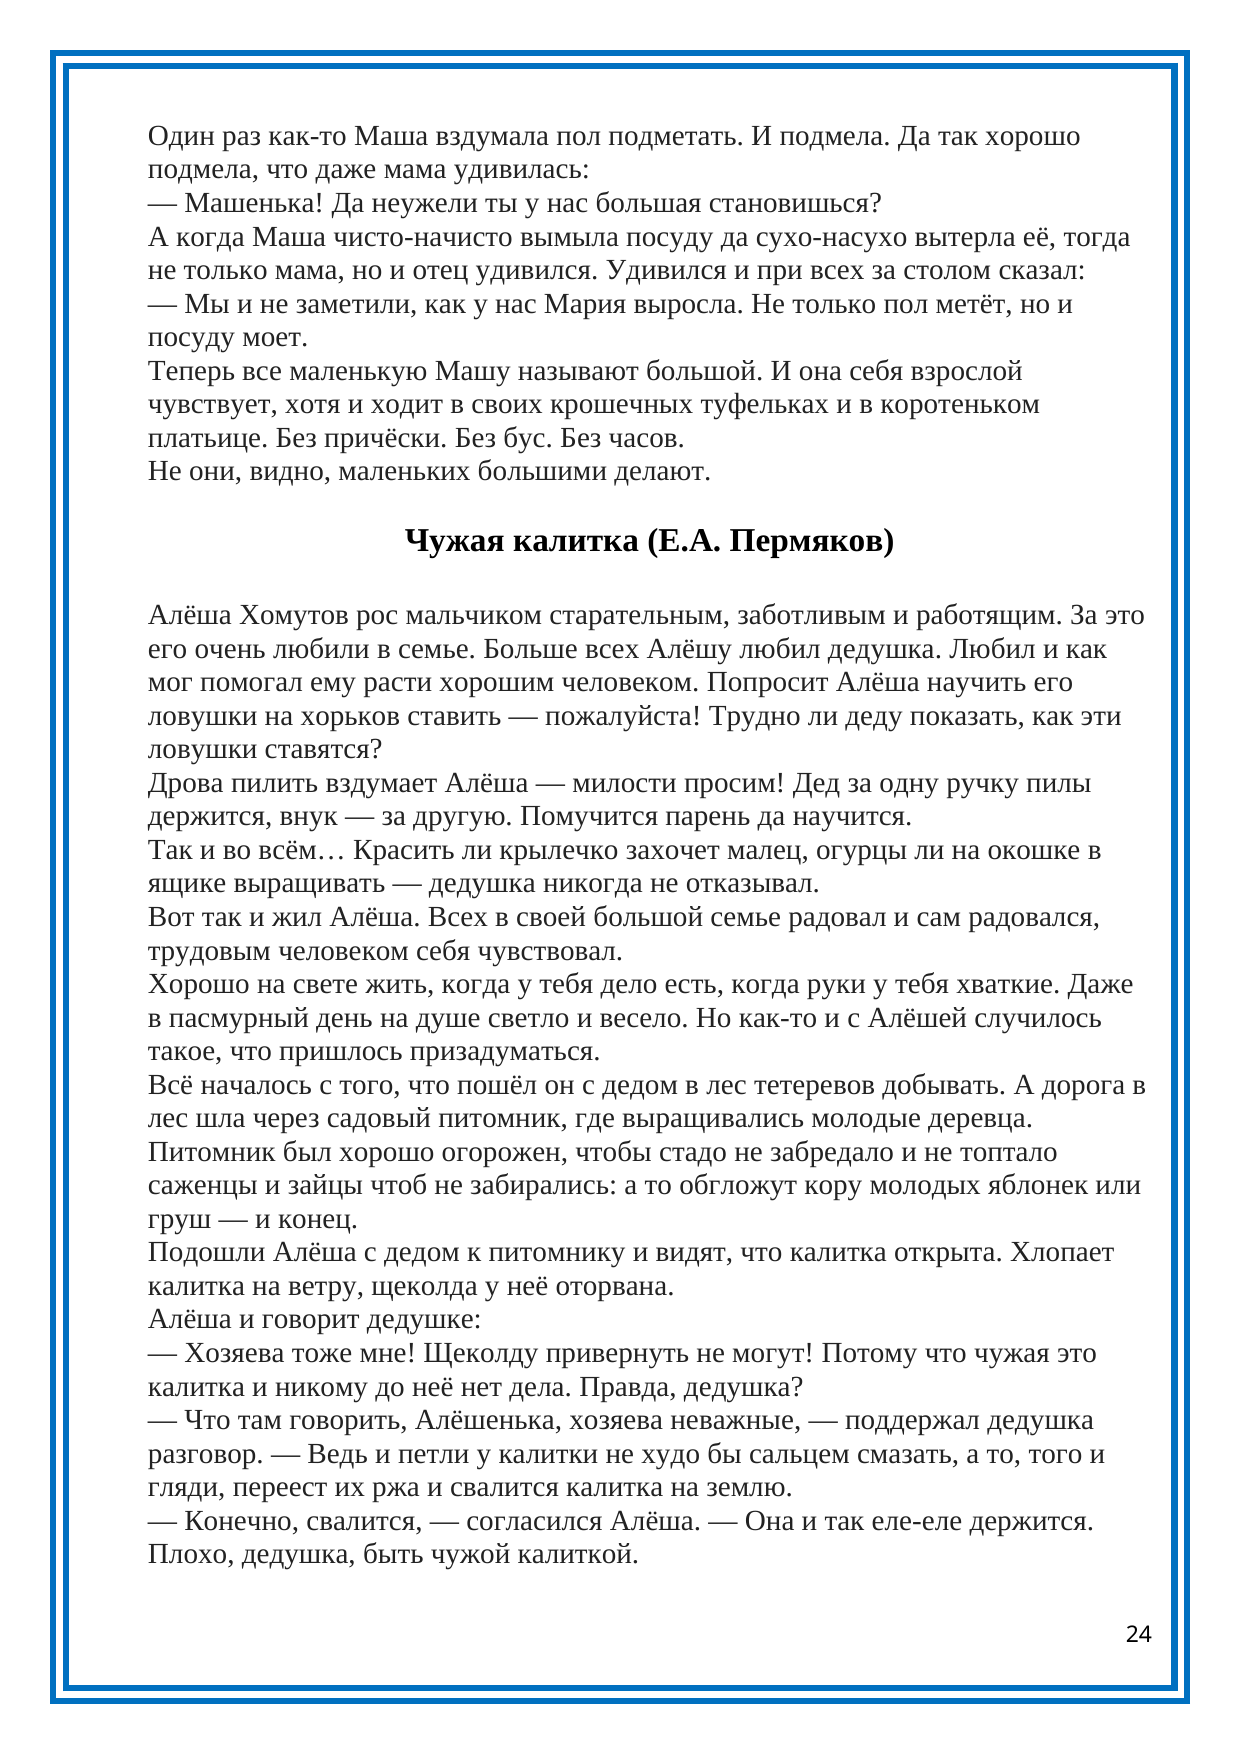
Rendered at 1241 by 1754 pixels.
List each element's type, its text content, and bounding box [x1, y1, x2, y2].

subtitle Чужая калитка (Е.А. Пермяков) [148, 521, 1152, 559]
text — Что там говорить, Алёшенька, хозяева неважные, — поддержал дедушка разговор. — Ведь и петли у калитки не худо бы сальцем смазать, а то, того и гляди, переест их ржа и свалится калитка на землю. [148, 1402, 1152, 1503]
text Хорошо на свете жить, когда у тебя дело есть, когда руки у тебя хваткие. Даже в пасмурный день на душе светло и весело. Но как-то и с Алёшей случилось такое, что пришлось призадуматься. [148, 966, 1152, 1067]
text — Конечно, свалится, — согласился Алёша. — Она и так еле-еле держится. Плохо, дедушка, быть чужой калиткой. [148, 1503, 1152, 1570]
text Вот так и жил Алёша. Всех в своей большой семье радовал и сам радовался, трудовым человеком себя чувствовал. [148, 899, 1152, 966]
text Подошли Алёша с дедом к питомнику и видят, что калитка открыта. Хлопает калитка на ветру, щеколда у неё оторвана. [148, 1234, 1152, 1302]
text Алёша Хомутов рос мальчиком старательным, заботливым и работящим. За это его очень любили в семье. Больше всех Алёшу любил дедушка. Любил и как мог помогал ему расти хорошим человеком. Попросит Алёша научить его ловушки на хорьков ставить — пожалуйста! Трудно ли деду показать, как эти ловушки ставятся? [148, 597, 1152, 765]
text Дрова пилить вздумает Алёша — милости просим! Дед за одну ручку пилы держится, внук — за другую. Помучится парень да научится. [148, 765, 1152, 832]
text Всё началось с того, что пошёл он с дедом в лес тетеревов добывать. А дорога в лес шла через садовый питомник, где выращивались молодые деревца. Питомник был хорошо огорожен, чтобы стадо не забредало и не топтало саженцы и зайцы чтоб не забирались: а то обгложут кору молодых яблонек или груш — и конец. [148, 1067, 1152, 1234]
text Теперь все маленькую Машу называют большой. И она себя взрослой чувствует, хотя и ходит в своих крошечных туфельках и в коротеньком платьице. Без причёски. Без бус. Без часов. [148, 353, 1152, 453]
text Один раз как-то Маша вздумала пол подметать. И подмела. Да так хорошо подмела, что даже мама удивилась: — Машенька! Да неужели ты у нас большая становишься? [148, 118, 1152, 219]
text Так и во всём… Красить ли крылечко захочет малец, огурцы ли на окошке в ящике выращивать — дедушка никогда не отказывал. [148, 832, 1152, 899]
text Не они, видно, маленьких большими делают. [148, 453, 1152, 487]
text Алёша и говорит дедушке: — Хозяева тоже мне! Щеколду привернуть не могут! Потому что чужая это калитка и никому до неё нет дела. Правда, дедушка? [148, 1302, 1152, 1402]
text А когда Маша чисто-начисто вымыла посуду да сухо-насухо вытерла её, тогда не только мама, но и отец удивился. Удивился и при всех за столом сказал: — Мы и не заметили, как у нас Мария выросла. Не только пол метёт, но и посуду моет. [148, 219, 1152, 353]
